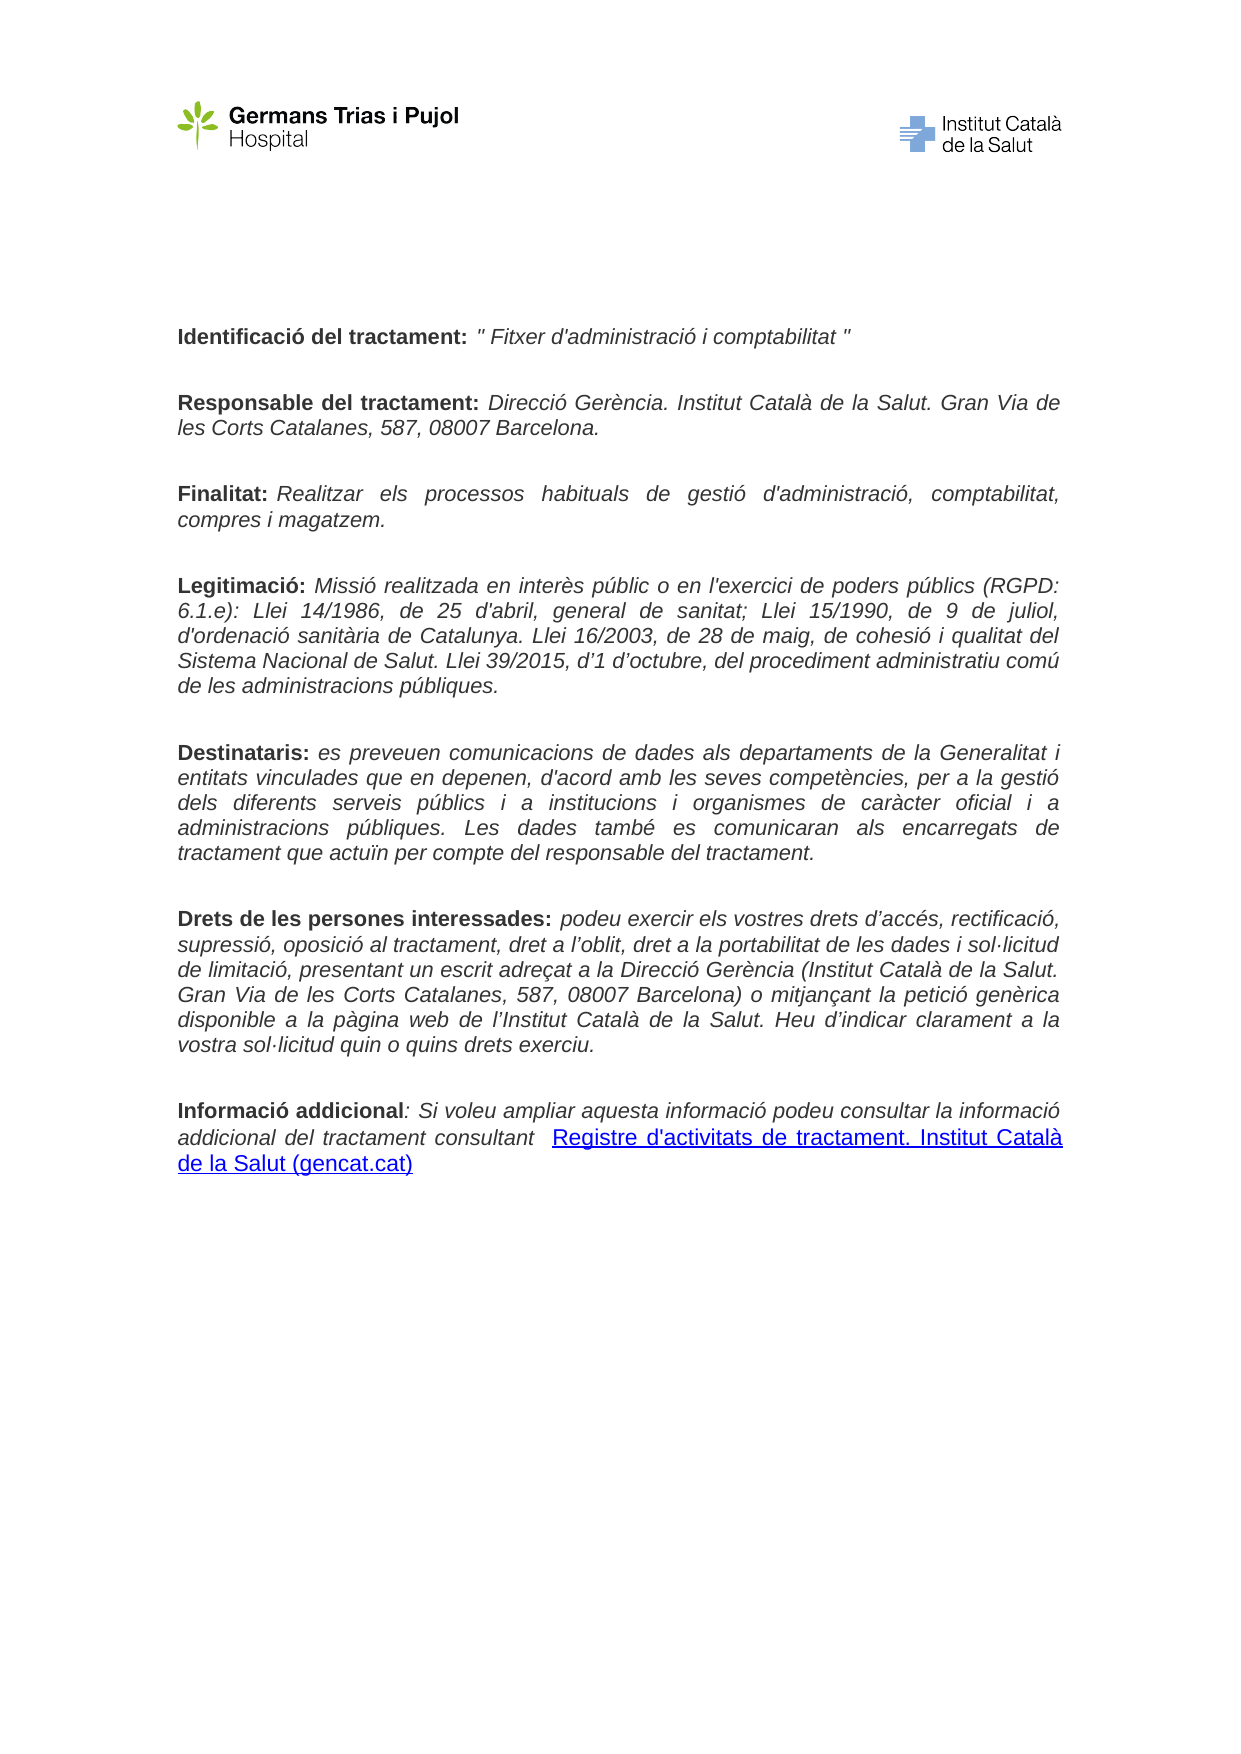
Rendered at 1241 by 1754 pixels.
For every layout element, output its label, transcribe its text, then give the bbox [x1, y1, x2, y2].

picture [898, 113, 1064, 156]
text Legitimació: Missió realitzada en interès públic o en l'exercici de poders públics (RGPD: 6.1.e): Llei 14/1986, de 25 d'abril, general de sanitat; Llei 15/1990, de 9 de juliol, d'ordenació sanitària de Catalunya. Llei 16/2003, de 28 de maig, de cohesió i qualitat del Sistema Nacional de Salut. Llei 39/2015, d’1 d’octubre, del procediment administratiu comú de les administracions públiques. [177, 547, 1063, 699]
text Informació addicional: Si voleu ampliar aquesta informació podeu consultar la informació addicional del tractament consultant Registre d'activitats de tractament. Institut Català de la Salut (gencat.cat) [177, 1073, 1063, 1176]
text Finalitat: Realitzar els processos habituals de gestió d'administració, comptabilitat, compres i magatzem. [177, 456, 1063, 532]
text Destinataris: es preveuen comunicacions de dades als departaments de la Generalitat i entitats vinculades que en depenen, d'acord amb les seves competències, per a la gestió dels diferents serveis públics i a institucions i organismes de caràcter oficial i a administracions públiques. Les dades també es comunicaran als encarregats de tractament que actuïn per compte del responsable del tractament. [177, 714, 1063, 866]
text Identificació del tractament: " Fitxer d'administració i comptabilitat " [177, 324, 1063, 349]
picture [177, 101, 458, 151]
text Drets de les persones interessades: podeu exercir els vostres drets d’accés, rectificació, supressió, oposició al tractament, dret a l’oblit, dret a la portabilitat de les dades i sol·licitud de limitació, presentant un escrit adreçat a la Direcció Gerència (Institut Català de la Salut. Gran Via de les Corts Catalanes, 587, 08007 Barcelona) o mitjançant la petició genèrica disponible a la pàgina web de l’Institut Català de la Salut. Heu d’indicar clarament a la vostra sol·licitud quin o quins drets exerciu. [177, 881, 1063, 1058]
text Responsable del tractament: Direcció Gerència. Institut Català de la Salut. Gran Via de les Corts Catalanes, 587, 08007 Barcelona. [177, 365, 1063, 441]
